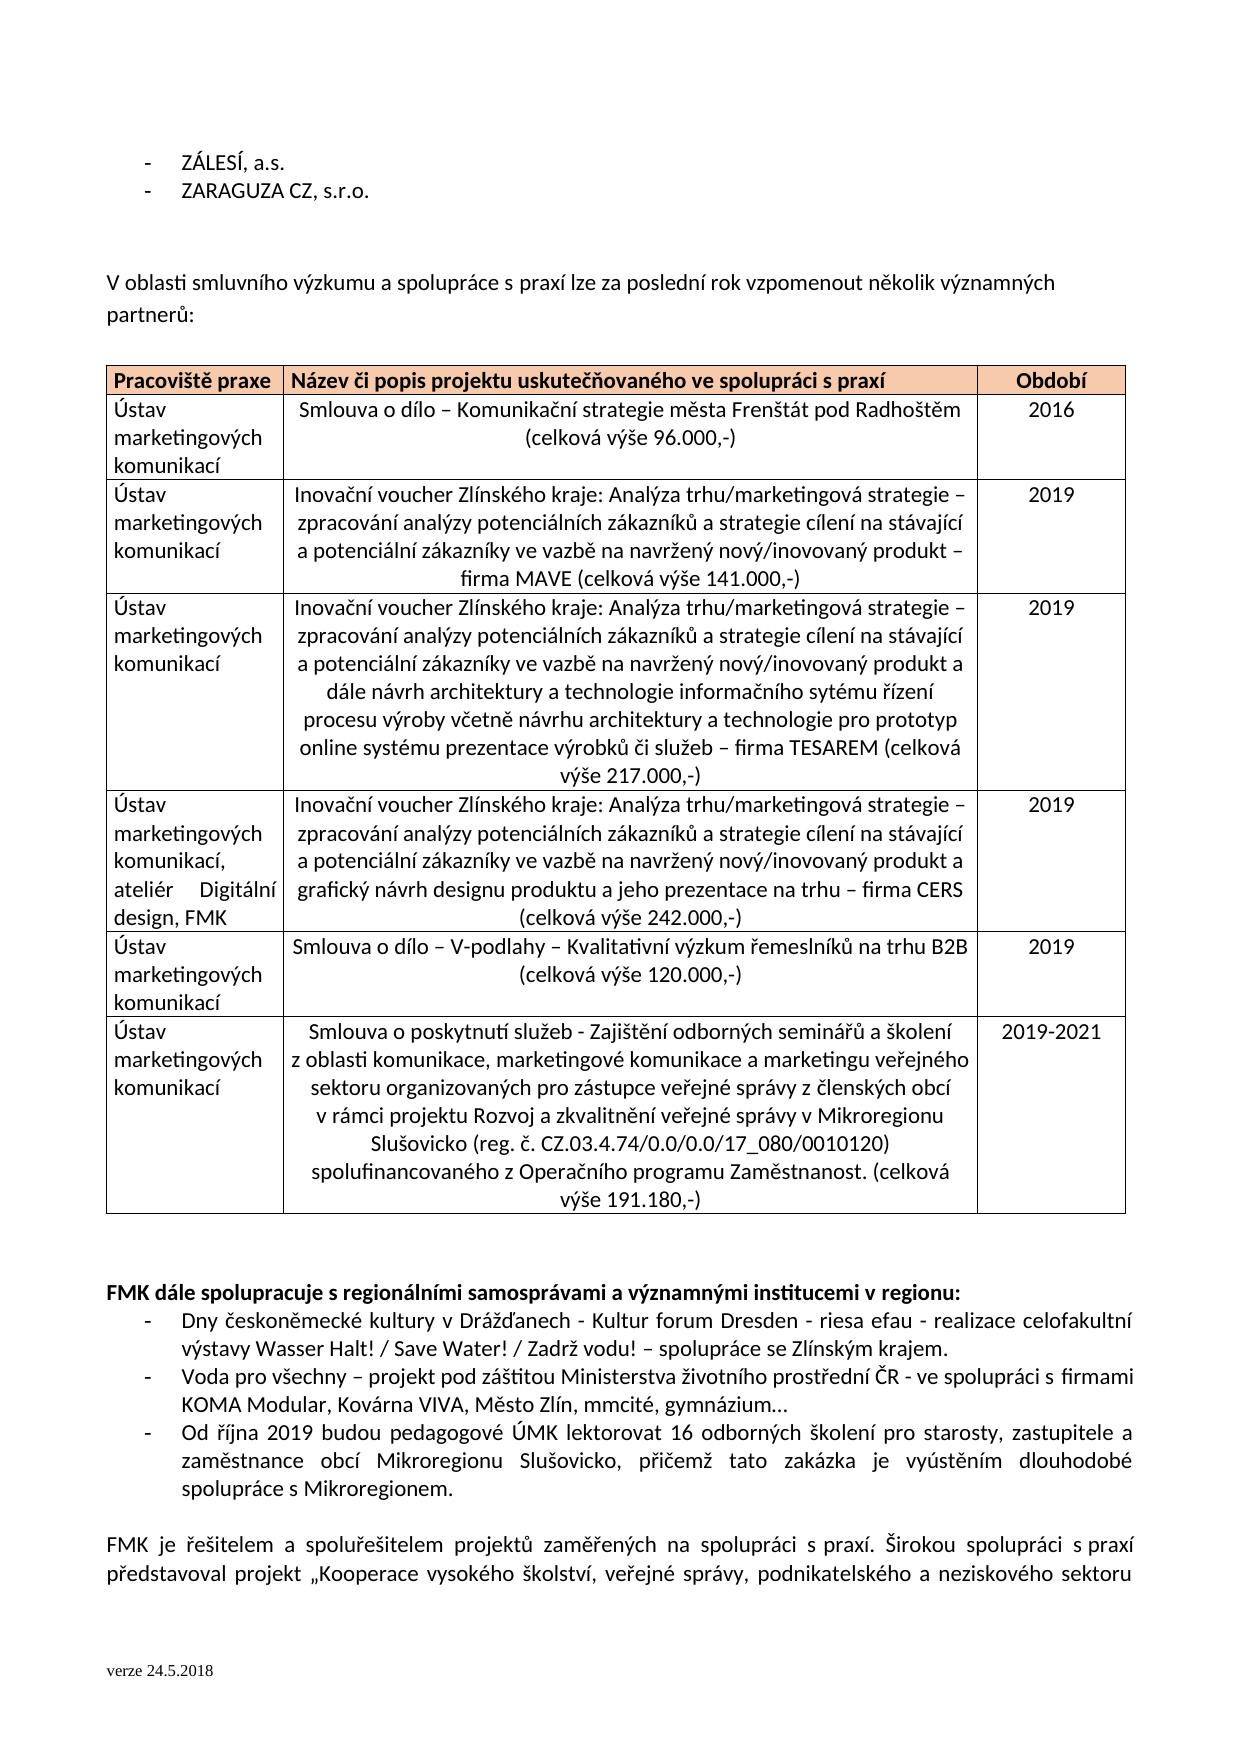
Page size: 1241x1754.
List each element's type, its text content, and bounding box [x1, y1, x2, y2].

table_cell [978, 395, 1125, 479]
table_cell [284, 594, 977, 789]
list Od října 2019 budou pedagogové ÚMK lektorovat 16 odborných školení pro starosty, zastupitele a zaměstnance obcí Mikroregionu Slušovicko, přičemž tato zakázka je vyústěním dlouhodobé spolupráce s Mikroregionem. [144, 1418, 1134, 1503]
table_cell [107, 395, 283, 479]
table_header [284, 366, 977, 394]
text FMK dále spolupracuje s regionálními samosprávami a významnými institucemi v regionu: [106, 1278, 1134, 1306]
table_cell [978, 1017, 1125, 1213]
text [106, 1531, 1134, 1587]
text V oblasti smluvního výzkumu a spolupráce s praxí lze za poslední rok vzpomenout několik významných partnerů: [106, 268, 1134, 328]
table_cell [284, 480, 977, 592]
list ZÁLESÍ, a.s. [144, 148, 1134, 176]
list ZARAGUZA CZ, s.r.o. [144, 176, 1134, 204]
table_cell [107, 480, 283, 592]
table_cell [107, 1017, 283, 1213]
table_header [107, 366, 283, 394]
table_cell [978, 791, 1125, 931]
list Dny českoněmecké kultury v Drážďanech - Kultur forum Dresden - riesa efau - realizace celofakultní výstavy Wasser Halt! / Save Water! / Zadrž vodu! – spolupráce se Zlínským krajem. [144, 1306, 1134, 1362]
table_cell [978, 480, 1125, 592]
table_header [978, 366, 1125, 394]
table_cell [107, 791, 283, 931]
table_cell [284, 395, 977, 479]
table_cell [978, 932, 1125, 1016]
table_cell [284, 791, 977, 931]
list Voda pro všechny – projekt pod záštitou Ministerstva životního prostřední ČR - ve spolupráci s firmami KOMA Modular, Kovárna VIVA, Město Zlín, mmcité, gymnázium… [144, 1362, 1134, 1418]
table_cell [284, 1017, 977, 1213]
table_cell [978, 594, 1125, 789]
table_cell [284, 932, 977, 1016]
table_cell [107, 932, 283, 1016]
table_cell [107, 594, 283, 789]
